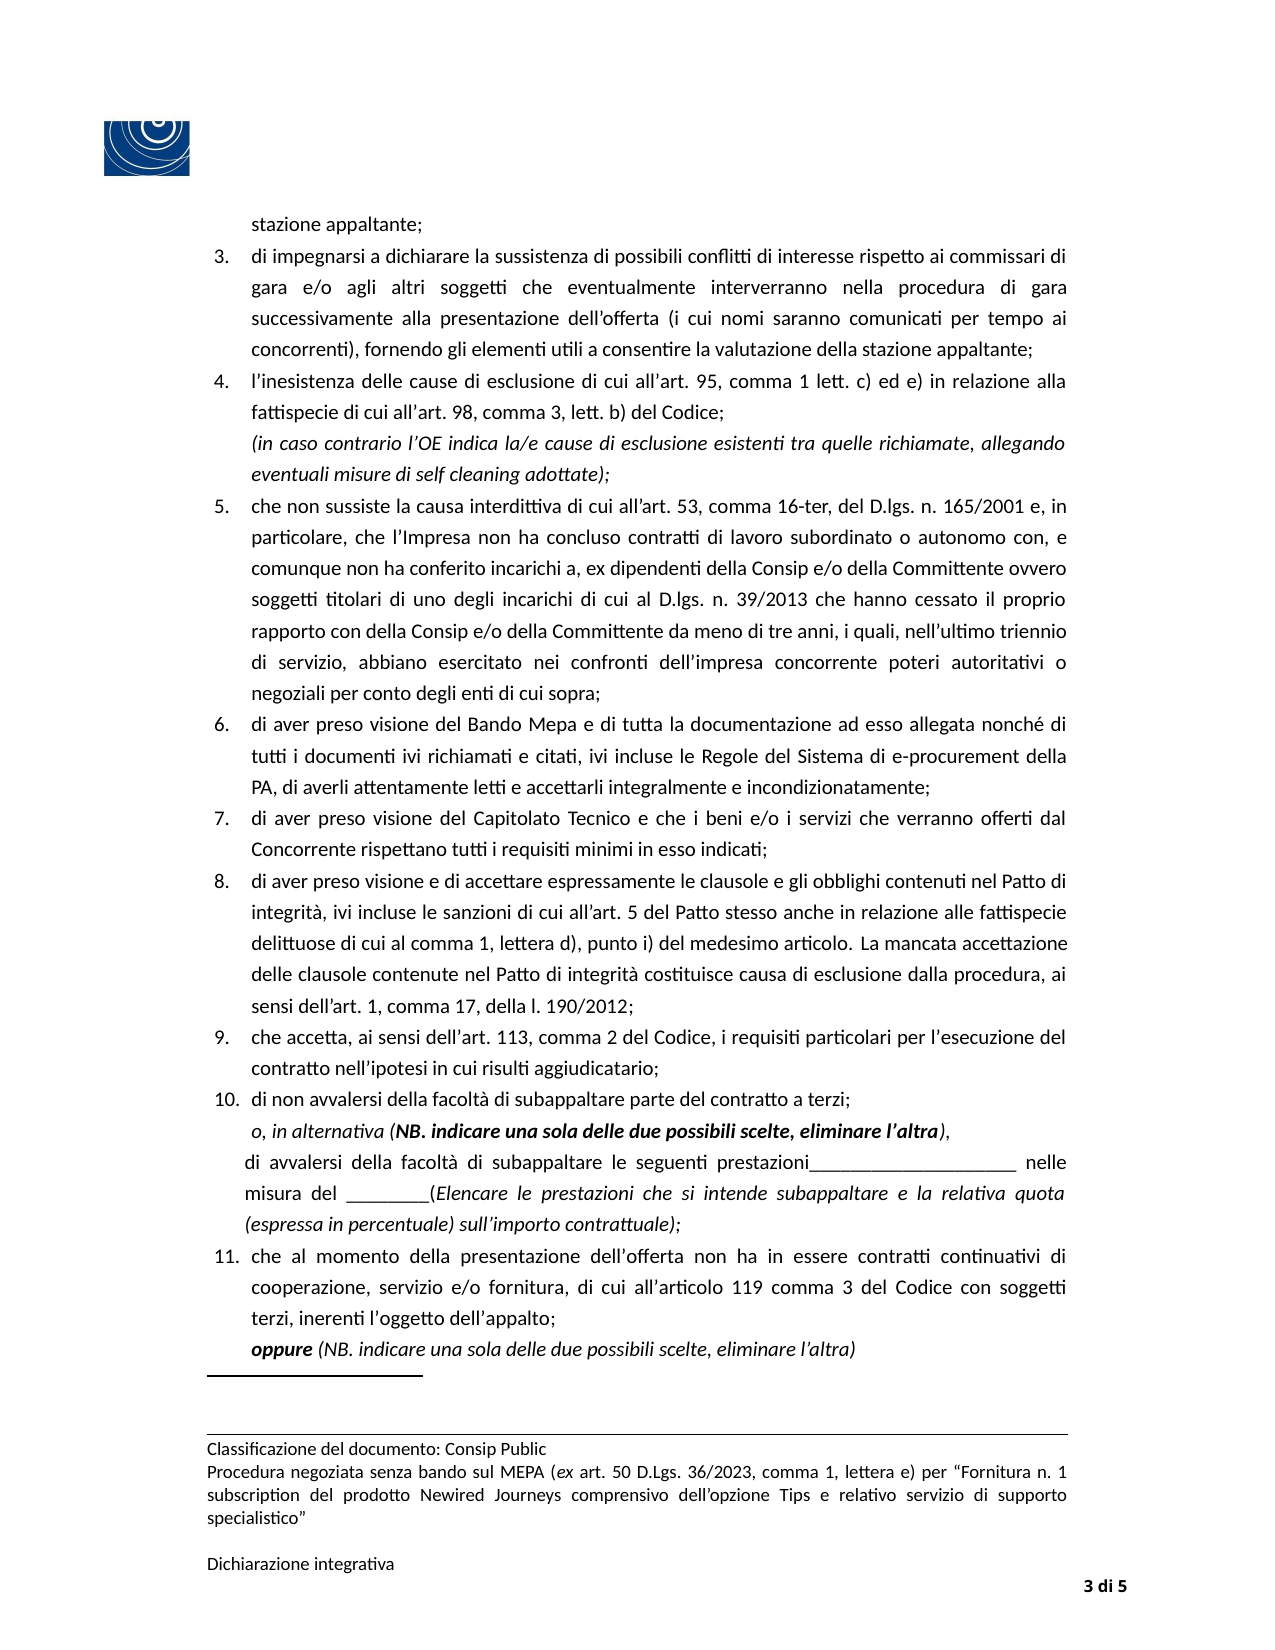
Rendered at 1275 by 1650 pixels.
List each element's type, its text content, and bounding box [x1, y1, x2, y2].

list o, in alternativa (NB. indicare una sola delle due possibili scelte, eliminare l’altra), [251, 1113, 1068, 1144]
list che al momento della presentazione dell’offerta non ha in essere contratti continuativi di cooperazione, servizio e/o fornitura, di cui all’articolo 119 comma 3 del Codice con soggetti terzi, inerenti l’oggetto dell’appalto; [214, 1238, 1068, 1332]
list oppure (NB. indicare una sola delle due possibili scelte, eliminare l’altra) [251, 1332, 1068, 1363]
list (in caso contrario l’OE indica la/e cause di esclusione esistenti tra quelle richiamate, allegando eventuali misure di self cleaning adottate); [251, 426, 1068, 488]
list di impegnarsi a dichiarare la sussistenza di possibili conflitti di interesse rispetto ai commissari di gara e/o agli altri soggetti che eventualmente interverranno nella procedura di gara successivamente alla presentazione dell’offerta (i cui nomi saranno comunicati per tempo ai concorrenti), fornendo gli elementi utili a consentire la valutazione della stazione appaltante; [214, 238, 1068, 363]
list di avvalersi della facoltà di subappaltare le seguenti prestazioni____________________ nelle misura del ________(Elencare le prestazioni che si intende subappaltare e la relativa quota (espressa in percentuale) sull’importo contrattuale); [244, 1144, 1068, 1238]
list che non sussiste la causa interdittiva di cui all’art. 53, comma 16-ter, del D.lgs. n. 165/2001 e, in particolare, che l’Impresa non ha concluso contratti di lavoro subordinato o autonomo con, e comunque non ha conferito incarichi a, ex dipendenti della Consip e/o della Committente ovvero soggetti titolari di uno degli incarichi di cui al D.lgs. n. 39/2013 che hanno cessato il proprio rapporto con della Consip e/o della Committente da meno di tre anni, i quali, nell’ultimo triennio di servizio, abbiano esercitato nei confronti dell’impresa concorrente poteri autoritativi o negoziali per conto degli enti di cui sopra; [214, 488, 1068, 707]
list che accetta, ai sensi dell’art. 113, comma 2 del Codice, i requisiti particolari per l’esecuzione del contratto nell’ipotesi in cui risulti aggiudicatario; [214, 1019, 1068, 1082]
list di aver preso visione del Capitolato Tecnico e che i beni e/o i servizi che verranno offerti dal Concorrente rispettano tutti i requisiti minimi in esso indicati; [214, 801, 1068, 863]
list di aver preso visione del Bando Mepa e di tutta la documentazione ad esso allegata nonché di tutti i documenti ivi richiamati e citati, ivi incluse le Regole del Sistema di e-procurement della PA, di averli attentamente letti e accettarli integralmente e incondizionatamente; [214, 707, 1068, 801]
list l’inesistenza delle cause di esclusione di cui all’art. 95, comma 1 lett. c) ed e) in relazione alla fattispecie di cui all’art. 98, comma 3, lett. b) del Codice; [214, 363, 1068, 426]
picture [0, 0, 191, 176]
list di non avvalersi della facoltà di subappaltare parte del contratto a terzi; [214, 1082, 1068, 1113]
list di aver preso visione e di accettare espressamente le clausole e gli obblighi contenuti nel Patto di integrità, ivi incluse le sanzioni di cui all’art. 5 del Patto stesso anche in relazione alle fattispecie delittuose di cui al comma 1, lettera d), punto i) del medesimo articolo. La mancata accettazione delle clausole contenute nel Patto di integrità costituisce causa di esclusione dalla procedura, ai sensi dell’art. 1, comma 17, della l. 190/2012; [214, 863, 1068, 1019]
